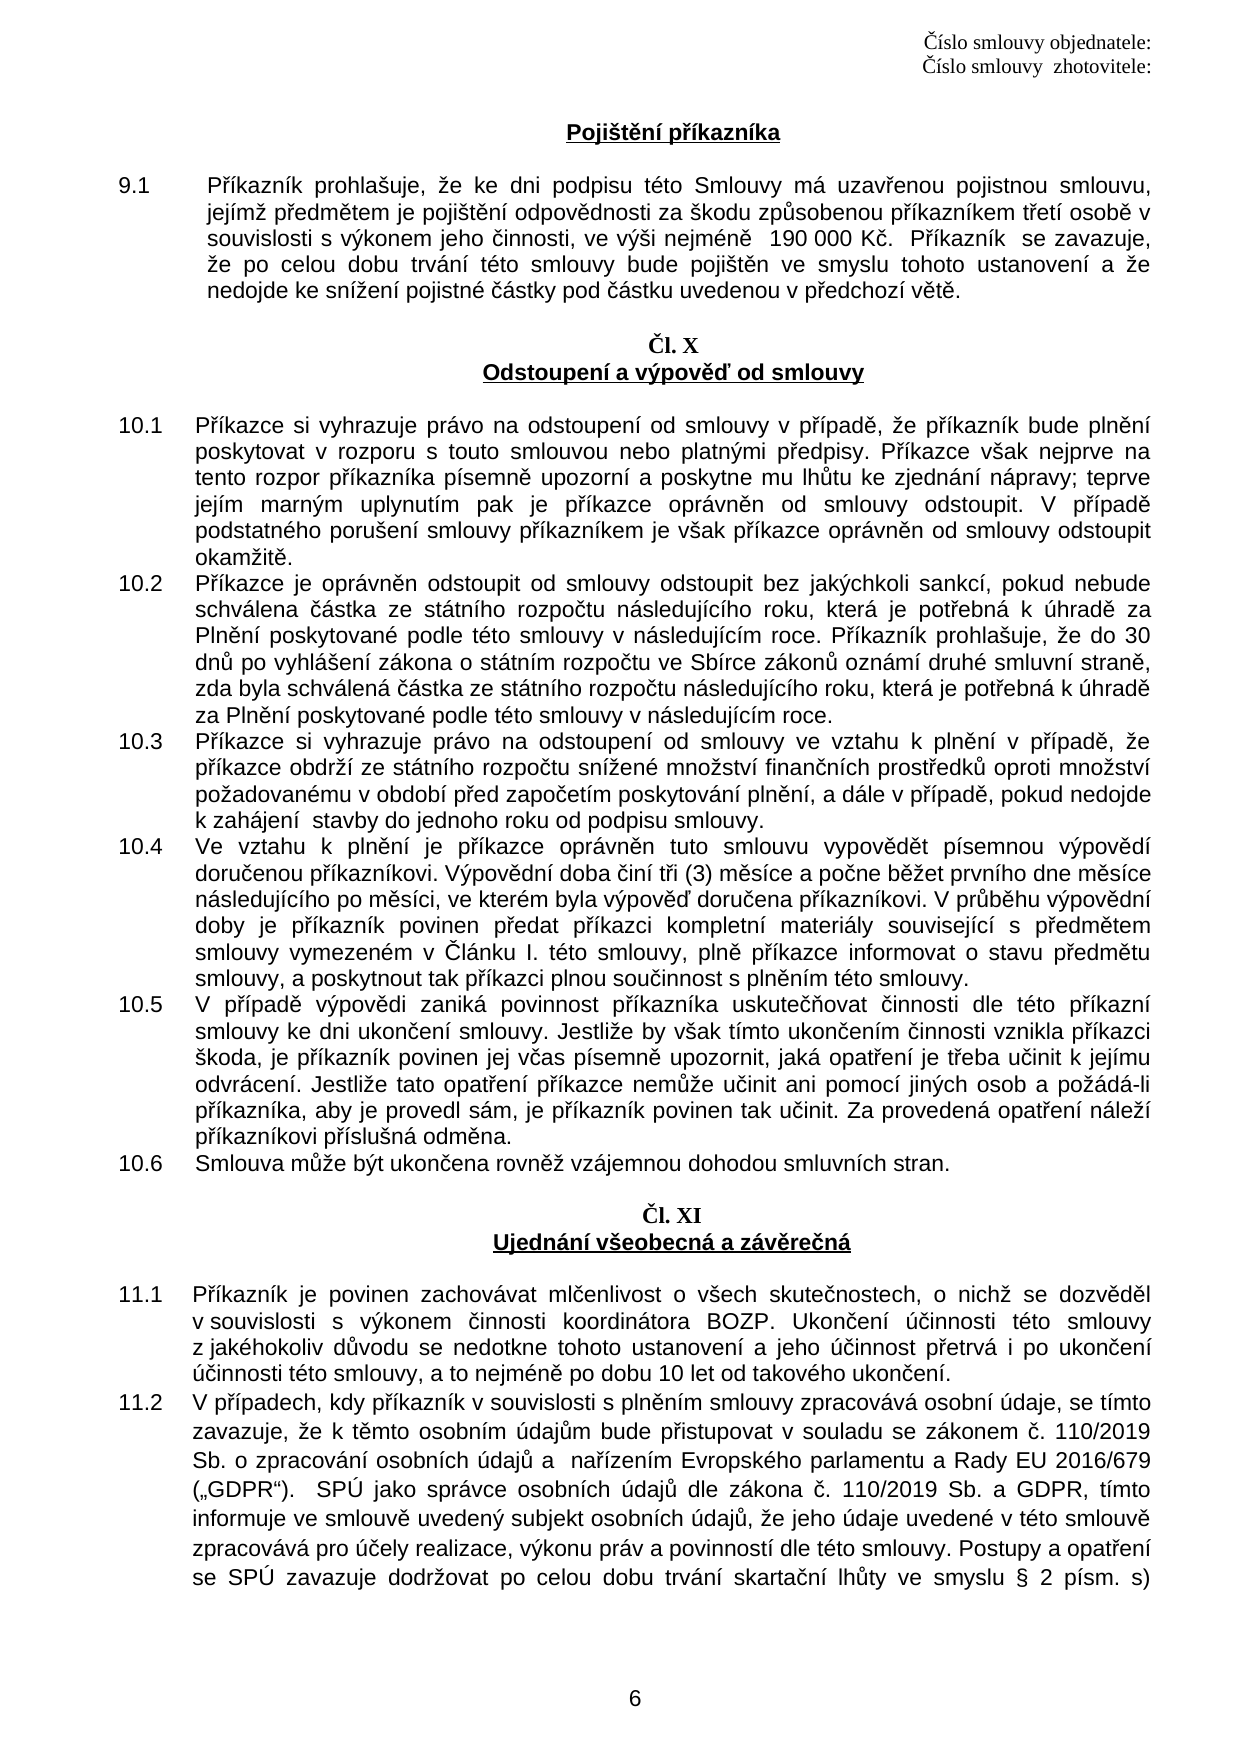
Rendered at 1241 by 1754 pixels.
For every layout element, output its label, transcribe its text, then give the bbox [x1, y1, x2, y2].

text 10.5 V případě výpovědi zaniká povinnost příkazníka uskutečňovat činnosti dle této příkazní smlouvy ke dni ukončení smlouvy. Jestliže by však tímto ukončením činnosti vznikla příkazci škoda, je příkazník povinen jej včas písemně upozornit, jaká opatření je třeba učinit k jejímu odvrácení. Jestliže tato opatření příkazce nemůže učinit ani pomocí jiných osob a požádá-li příkazníka, aby je provedl sám, je příkazník povinen tak učinit. Za provedená opatření náleží příkazníkovi příslušná odměna. [118, 991, 1152, 1149]
text Pojištění příkazníka [195, 119, 1152, 146]
text Čl. X [195, 333, 1152, 359]
text 9.1 Příkazník prohlašuje, že ke dni podpisu této Smlouvy má uzavřenou pojistnou smlouvu, jejímž předmětem je pojištění odpovědnosti za škodu způsobenou příkazníkem třetí osobě v souvislosti s výkonem jeho činnosti, ve výši nejméně 190 000 Kč. Příkazník se zavazuje, že po celou dobu trvání této smlouvy bude pojištěn ve smyslu tohoto ustanovení a že nedojde ke snížení pojistné částky pod částku uvedenou v předchozí větě. [118, 172, 1152, 304]
list Čl. XI Ujednání všeobecná a závěrečná [192, 1202, 1152, 1255]
text Odstoupení a výpověď od smlouvy [195, 359, 1152, 385]
text 10.6 Smlouva může být ukončena rovněž vzájemnou dohodou smluvních stran. [118, 1149, 1152, 1176]
text 10.3 Příkazce si vyhrazuje právo na odstoupení od smlouvy ve vztahu k plnění v případě, že příkazce obdrží ze státního rozpočtu snížené množství finančních prostředků oproti množství požadovanému v období před započetím poskytování plnění, a dále v případě, pokud nedojde k zahájení stavby do jednoho roku od podpisu smlouvy. [118, 728, 1152, 833]
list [118, 1387, 1152, 1591]
text 10.1 Příkazce si vyhrazuje právo na odstoupení od smlouvy v případě, že příkazník bude plnění poskytovat v rozporu s touto smlouvou nebo platnými předpisy. Příkazce však nejprve na tento rozpor příkazníka písemně upozorní a poskytne mu lhůtu ke zjednání nápravy; teprve jejím marným uplynutím pak je příkazce oprávněn od smlouvy odstoupit. V případě podstatného porušení smlouvy příkazníkem je však příkazce oprávněn od smlouvy odstoupit okamžitě. [118, 412, 1152, 570]
text 10.4 Ve vztahu k plnění je příkazce oprávněn tuto smlouvu vypovědět písemnou výpovědí doručenou příkazníkovi. Výpovědní doba činí tři (3) měsíce a počne běžet prvního dne měsíce následujícího po měsíci, ve kterém byla výpověď doručena příkazníkovi. V průběhu výpovědní doby je příkazník povinen předat příkazci kompletní materiály související s předmětem smlouvy vymezeném v Článku I. této smlouvy, plně příkazce informovat o stavu předmětu smlouvy, a poskytnout tak příkazci plnou součinnost s plněním této smlouvy. [118, 833, 1152, 991]
text 10.2 Příkazce je oprávněn odstoupit od smlouvy odstoupit bez jakýchkoli sankcí, pokud nebude schválena částka ze státního rozpočtu následujícího roku, která je potřebná k úhradě za Plnění poskytované podle této smlouvy v následujícím roce. Příkazník prohlašuje, že do 30 dnů po vyhlášení zákona o státním rozpočtu ve Sbírce zákonů oznámí druhé smluvní straně, zda byla schválená částka ze státního rozpočtu následujícího roku, která je potřebná k úhradě za Plnění poskytované podle této smlouvy v následujícím roce. [118, 570, 1152, 728]
list Příkazník je povinen zachovávat mlčenlivost o všech skutečnostech, o nichž se dozvěděl v souvislosti s výkonem činnosti koordinátora BOZP. Ukončení účinnosti této smlouvy z jakéhokoliv důvodu se nedotkne tohoto ustanovení a jeho účinnost přetrvá i po ukončení účinnosti této smlouvy, a to nejméně po dobu 10 let od takového ukončení. [118, 1281, 1152, 1387]
